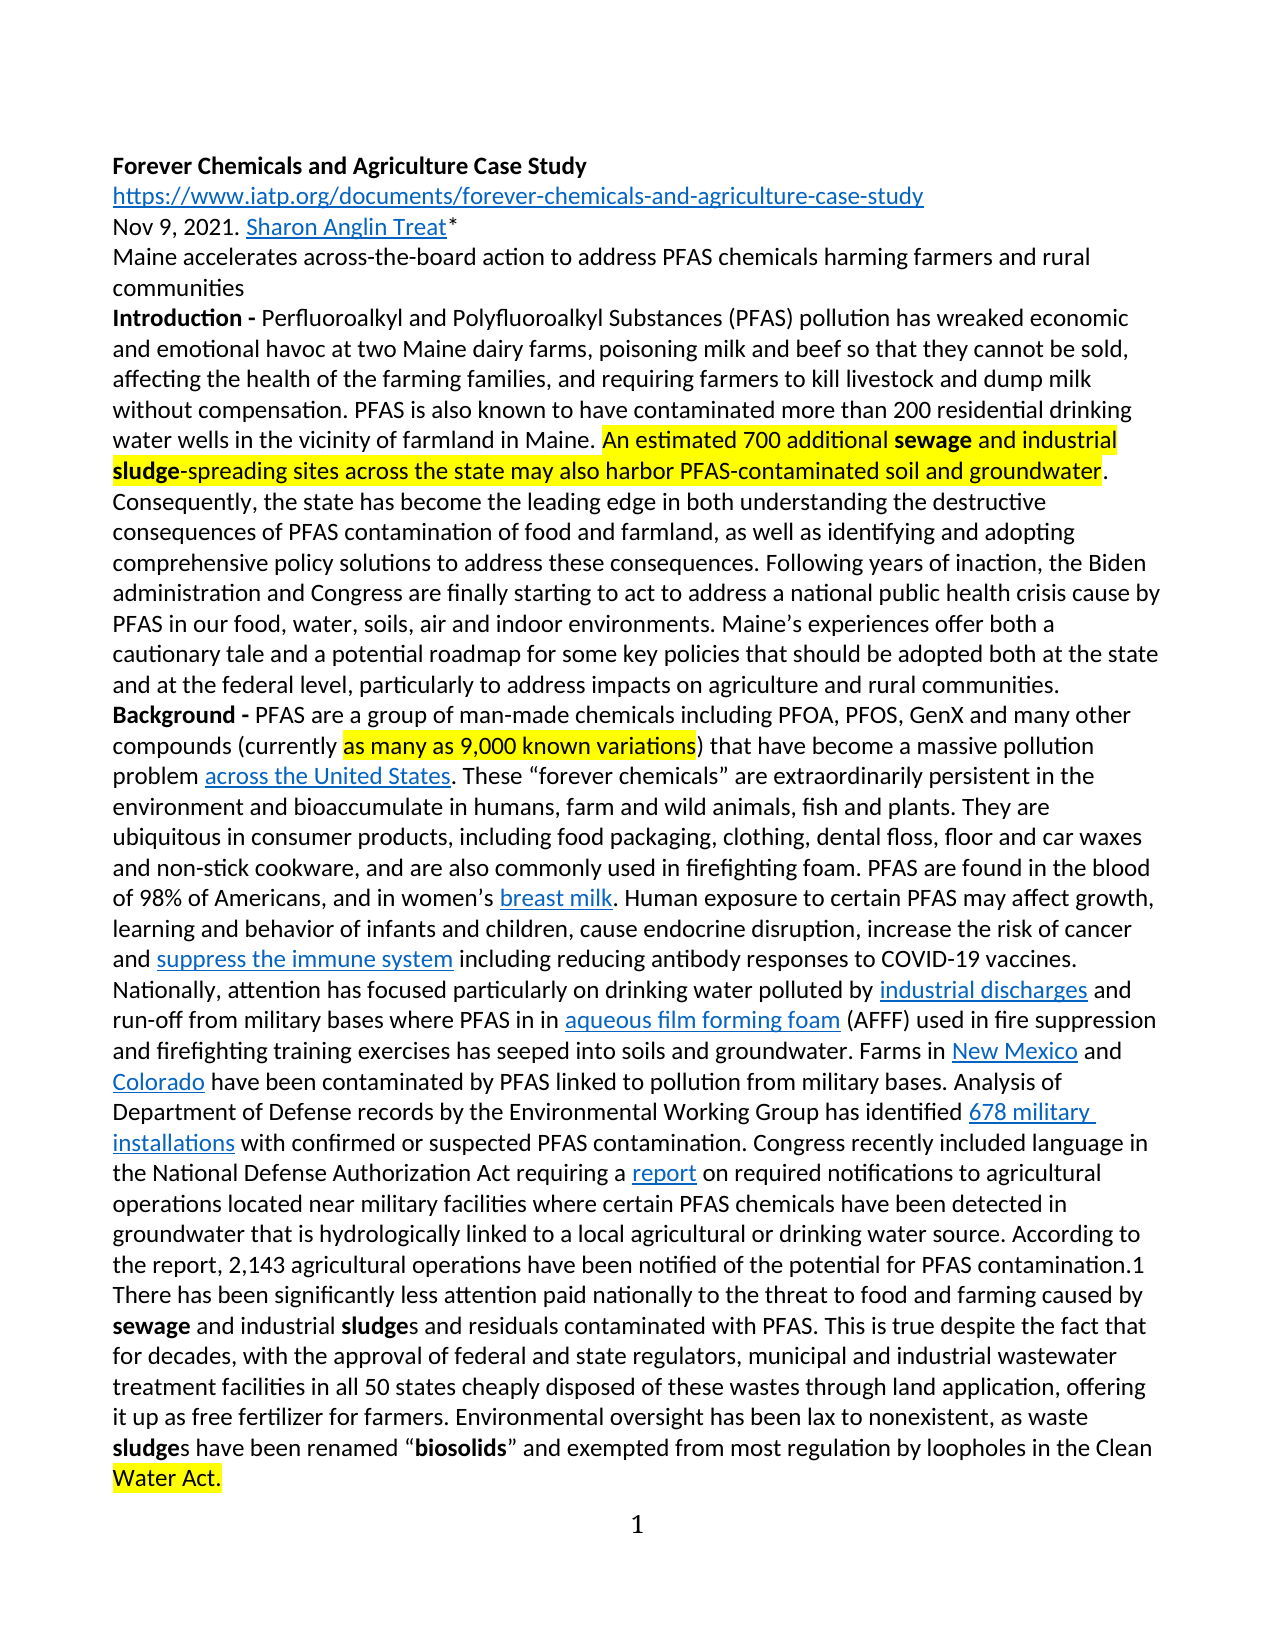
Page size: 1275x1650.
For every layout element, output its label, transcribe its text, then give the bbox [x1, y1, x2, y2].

text Nationally, attention has focused particularly on drinking water polluted by industrial discharges and run-off from military bases where PFAS in in aqueous film forming foam (AFFF) used in fire suppression and firefighting training exercises has seeped into soils and groundwater. Farms in New Mexico and Colorado have been contaminated by PFAS linked to pollution from military bases. Analysis of Department of Defense records by the Environmental Working Group has identified 678 military installations with confirmed or suspected PFAS contamination. Congress recently included language in the National Defense Authorization Act requiring a report on required notifications to agricultural operations located near military facilities where certain PFAS chemicals have been detected in groundwater that is hydrologically linked to a local agricultural or drinking water source. According to the report, 2,143 agricultural operations have been notified of the potential for PFAS contamination.1 [112, 974, 1162, 1279]
text Introduction - Perfluoroalkyl and Polyfluoroalkyl Substances (PFAS) pollution has wreaked economic and emotional havoc at two Maine dairy farms, poisoning milk and beef so that they cannot be sold, affecting the health of the farming families, and requiring farmers to kill livestock and dump milk without compensation. PFAS is also known to have contaminated more than 200 residential drinking water wells in the vicinity of farmland in Maine. An estimated 700 additional sewage and industrial sludge-spreading sites across the state may also harbor PFAS-contaminated soil and groundwater. Consequently, the state has become the leading edge in both understanding the destructive consequences of PFAS contamination of food and farmland, as well as identifying and adopting comprehensive policy solutions to address these consequences. Following years of inaction, the Biden administration and Congress are finally starting to act to address a national public health crisis cause by PFAS in our food, water, soils, air and indoor environments. Maine’s experiences offer both a cautionary tale and a potential roadmap for some key policies that should be adopted both at the state and at the federal level, particularly to address impacts on agriculture and rural communities. [112, 303, 1162, 699]
text Forever Chemicals and Agriculture Case Study [112, 150, 1162, 181]
text Maine accelerates across-the-board action to address PFAS chemicals harming farmers and rural communities [112, 242, 1162, 303]
text There has been significantly less attention paid nationally to the threat to food and farming caused by sewage and industrial sludges and residuals contaminated with PFAS. This is true despite the fact that for decades, with the approval of federal and state regulators, municipal and industrial wastewater treatment facilities in all 50 states cheaply disposed of these wastes through land application, offering it up as free fertilizer for farmers. Environmental oversight has been lax to nonexistent, as waste sludges have been renamed “biosolids” and exempted from most regulation by loopholes in the Clean Water Act. [112, 1279, 1162, 1493]
text Nov 9, 2021. Sharon Anglin Treat* [112, 211, 1162, 242]
text https://www.iatp.org/documents/forever-chemicals-and-agriculture-case-study [112, 181, 1162, 211]
text Background - PFAS are a group of man-made chemicals including PFOA, PFOS, GenX and many other compounds (currently as many as 9,000 known variations) that have become a massive pollution problem across the United States. These “forever chemicals” are extraordinarily persistent in the environment and bioaccumulate in humans, farm and wild animals, fish and plants. They are ubiquitous in consumer products, including food packaging, clothing, dental floss, floor and car waxes and non-stick cookware, and are also commonly used in firefighting foam. PFAS are found in the blood of 98% of Americans, and in women’s breast milk. Human exposure to certain PFAS may affect growth, learning and behavior of infants and children, cause endocrine disruption, increase the risk of cancer and suppress the immune system including reducing antibody responses to COVID-19 vaccines. [112, 699, 1162, 974]
